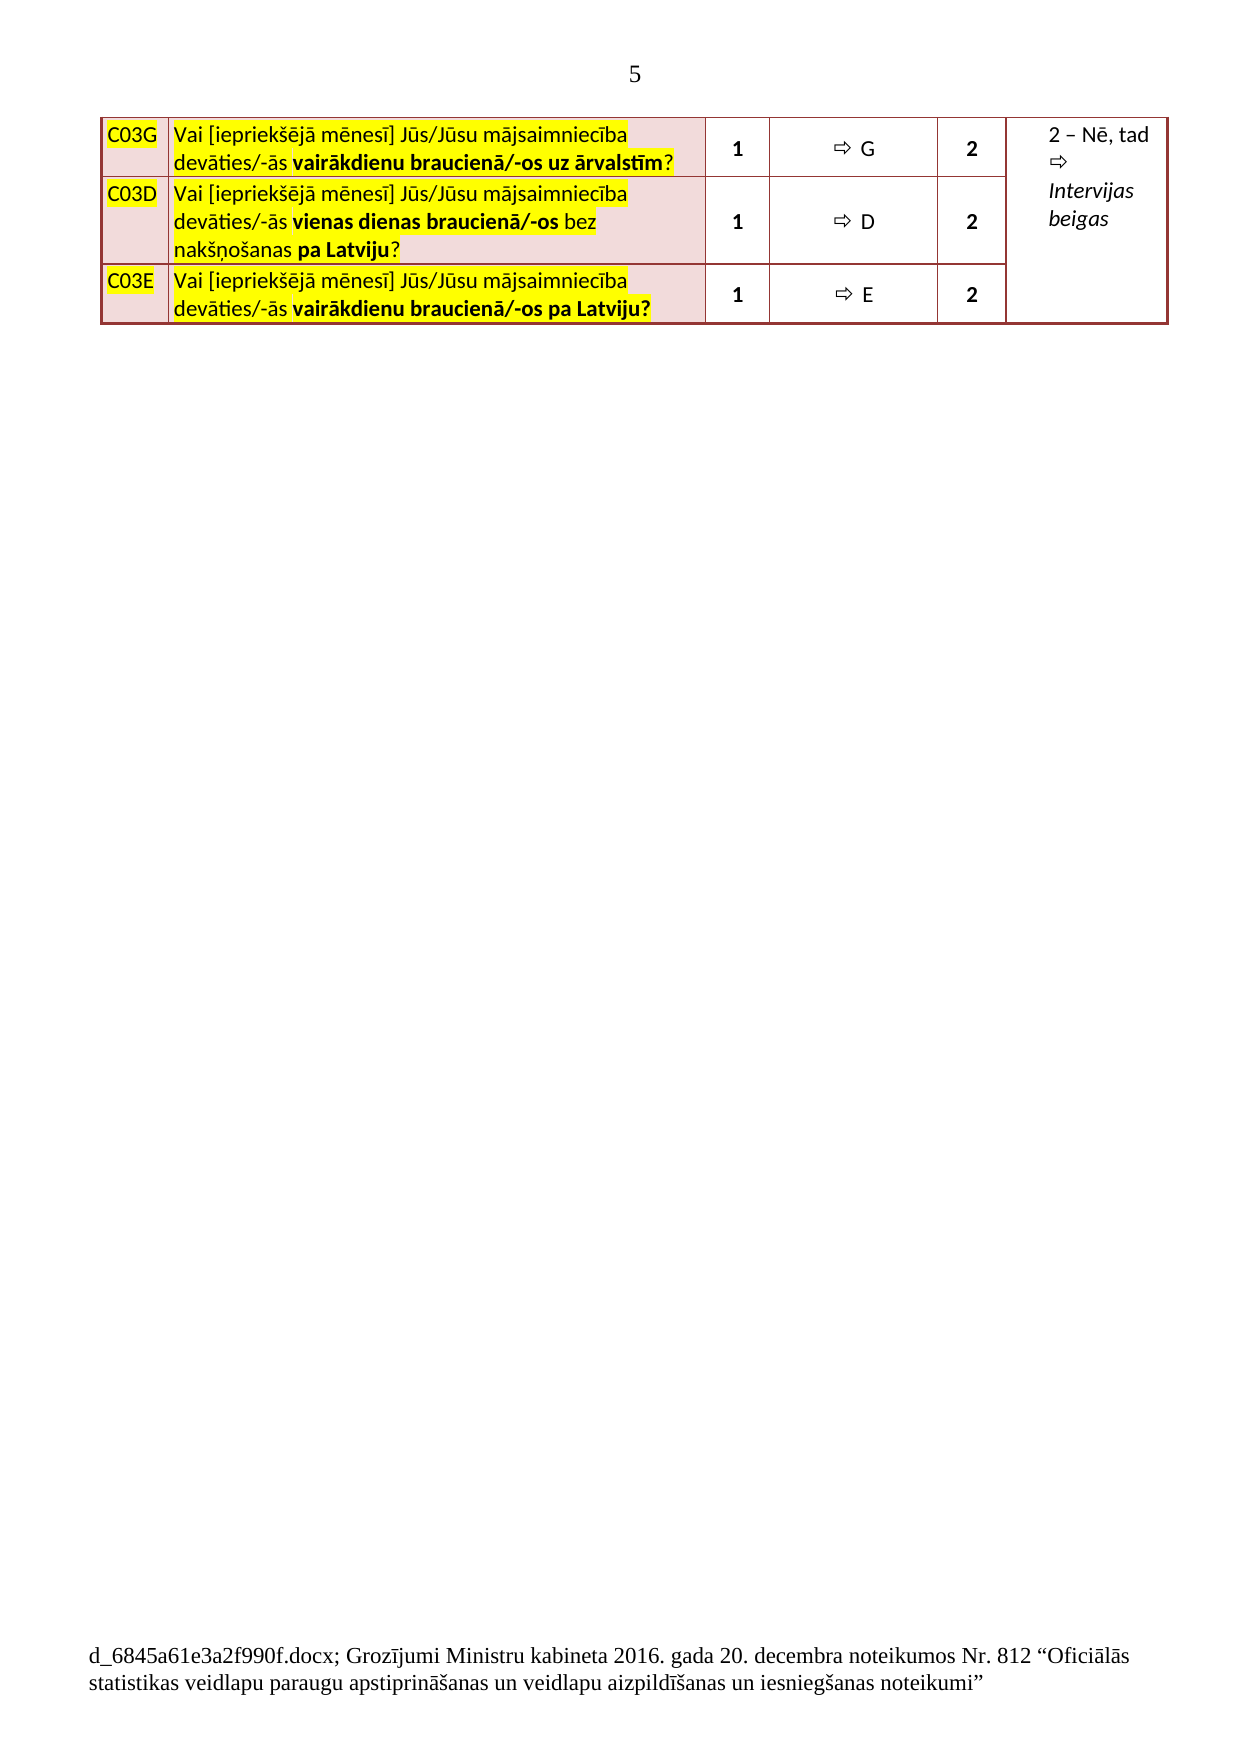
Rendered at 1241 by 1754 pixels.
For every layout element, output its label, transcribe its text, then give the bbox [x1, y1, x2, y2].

table_cell G [770, 118, 937, 176]
table_cell C03D [103, 177, 168, 263]
table_cell E [770, 265, 937, 322]
table_cell ja visi ir 2 – Nē, tad Intervijas beigas [1007, 118, 1166, 322]
table_cell Vai [iepriekšējā mēnesī] Jūs/Jūsu mājsaimniecība devāties/-ās vairākdienu braucienā/-os uz ārvalstīm? [169, 118, 705, 176]
table_cell 1 [706, 265, 769, 322]
table_cell 1 [706, 177, 769, 263]
table_cell C03G [103, 118, 168, 176]
table_cell Vai [iepriekšējā mēnesī] Jūs/Jūsu mājsaimniecība devāties/-ās vienas dienas braucienā/-os bez nakšņošanas pa Latviju? [169, 177, 705, 263]
table_cell 2 [938, 265, 1005, 322]
table_cell 1 [706, 118, 769, 176]
table_cell 2 [938, 118, 1005, 176]
table_cell Vai [iepriekšējā mēnesī] Jūs/Jūsu mājsaimniecība devāties/-ās vairākdienu braucienā/-os pa Latviju? [169, 265, 705, 322]
table_cell 2 [938, 177, 1005, 263]
table_cell C03E [103, 265, 168, 322]
table_cell D [770, 177, 937, 263]
